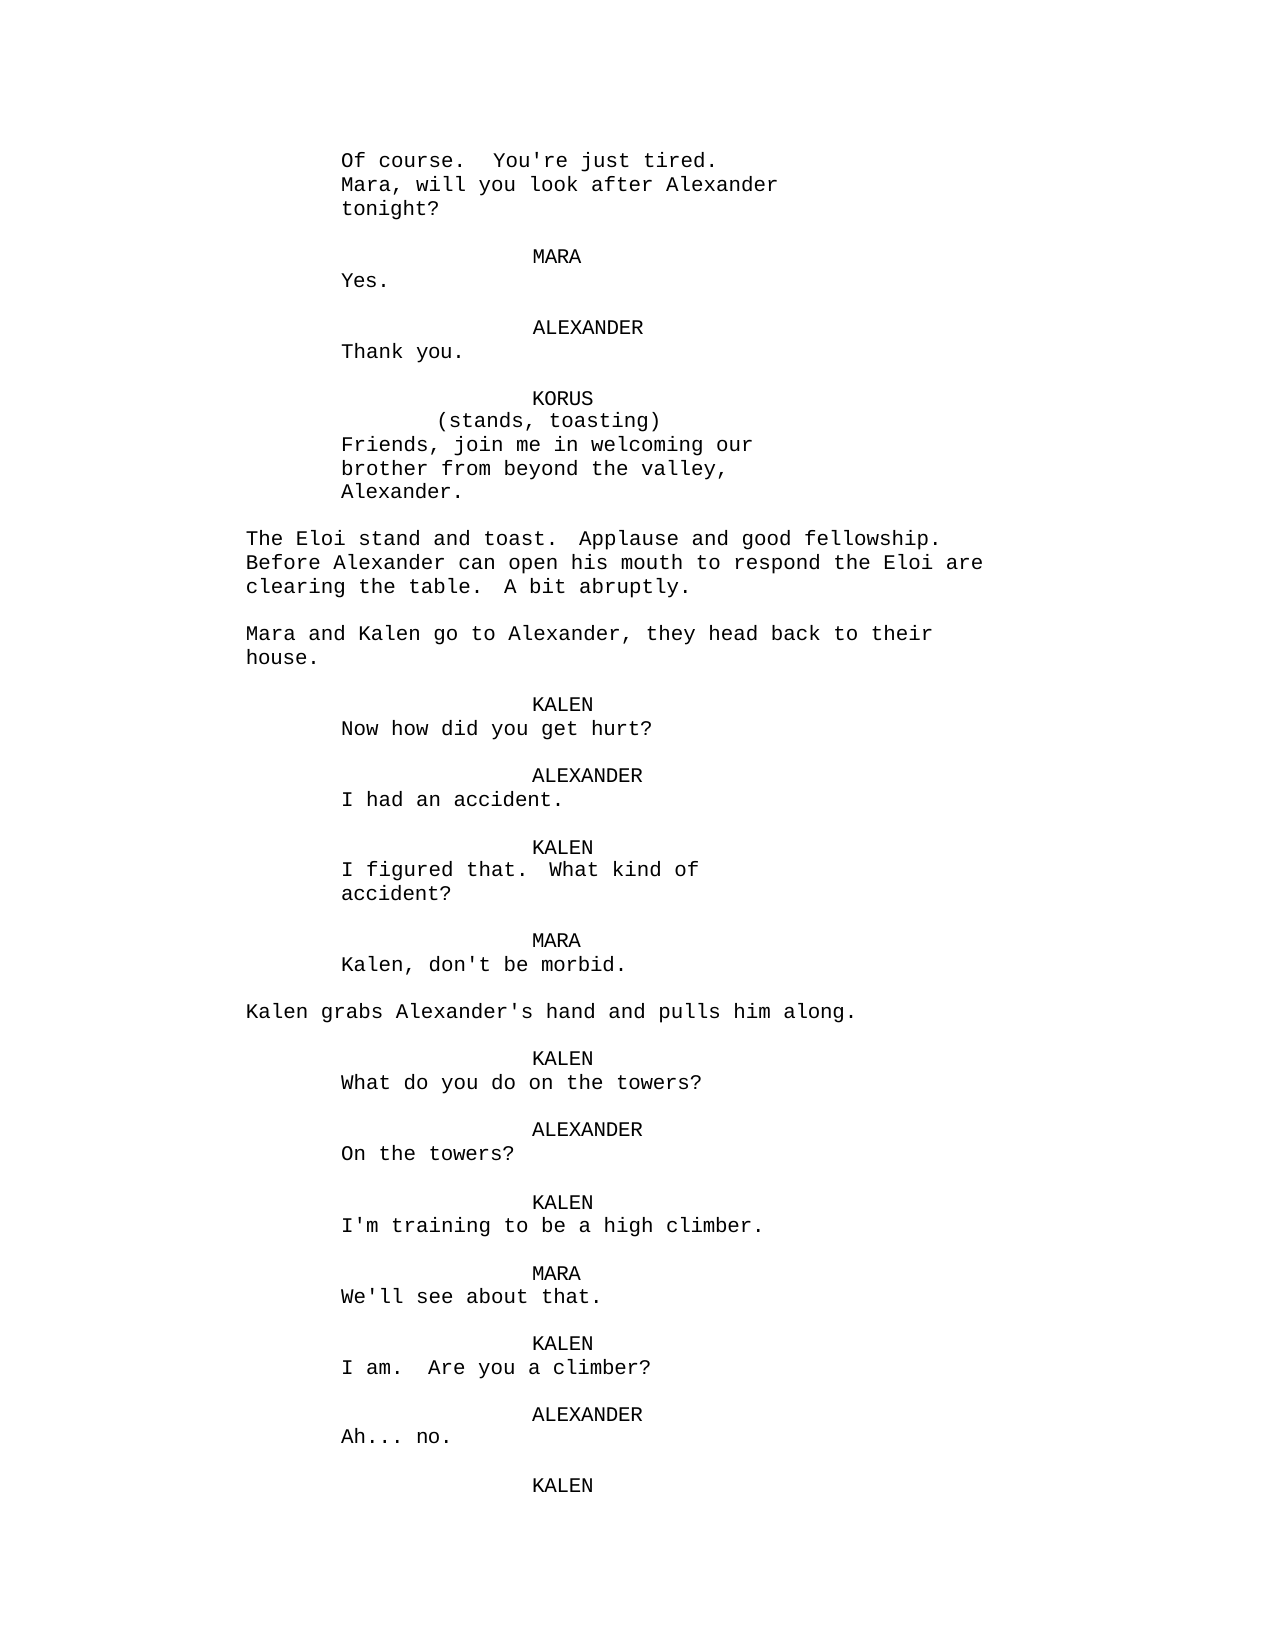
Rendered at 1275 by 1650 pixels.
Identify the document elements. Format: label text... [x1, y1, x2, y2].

subtitle MARA [532, 1261, 1096, 1285]
subtitle ALEXANDER [532, 1119, 1096, 1143]
text Ah... no. [341, 1427, 453, 1450]
text On the towers? [341, 1143, 1096, 1167]
subtitle KALEN [532, 1048, 1096, 1072]
subtitle KALEN [532, 1190, 1096, 1214]
subtitle MARA [532, 930, 1096, 954]
subtitle ALEXANDER [532, 765, 1096, 788]
text Kalen grabs Alexander's hand and pulls him along. [246, 1001, 1096, 1025]
text Thank you. [341, 339, 1096, 363]
subtitle KALEN [532, 694, 1096, 718]
text Mara and Kalen go to Alexander, they head back to their house. [246, 623, 936, 670]
text Of course. You're just tired. Mara, will you look after Alexander tonight? [341, 150, 778, 221]
subtitle ALEXANDER [246, 316, 931, 339]
text (stands, toasting) Friends, join me in welcoming our brother from beyond the valley, Alexander. [341, 410, 757, 505]
text Yes. [341, 269, 1096, 292]
text I had an accident. [341, 788, 1096, 812]
text What do you do on the towers? [341, 1072, 1096, 1096]
text I am. Are you a climber? [341, 1356, 1096, 1379]
text The Eloi stand and toast. Applause and good fellowship. Before Alexander can open his mouth to respond the Eloi are clearing the table. A bit abruptly. [246, 528, 1001, 599]
text I'm training to be a high climber. [341, 1214, 1096, 1237]
text We'll see about that. [341, 1285, 1096, 1308]
subtitle ALEXANDER KALEN [532, 1404, 645, 1498]
subtitle KALEN [532, 836, 1096, 859]
text Now how did you get hurt? [341, 718, 1096, 741]
subtitle MARA [232, 245, 882, 269]
subtitle KORUS [532, 387, 1096, 410]
subtitle KALEN [532, 1332, 1096, 1356]
text I figured that. What kind of accident? [341, 859, 778, 907]
text Kalen, don't be morbid. [341, 954, 1096, 978]
